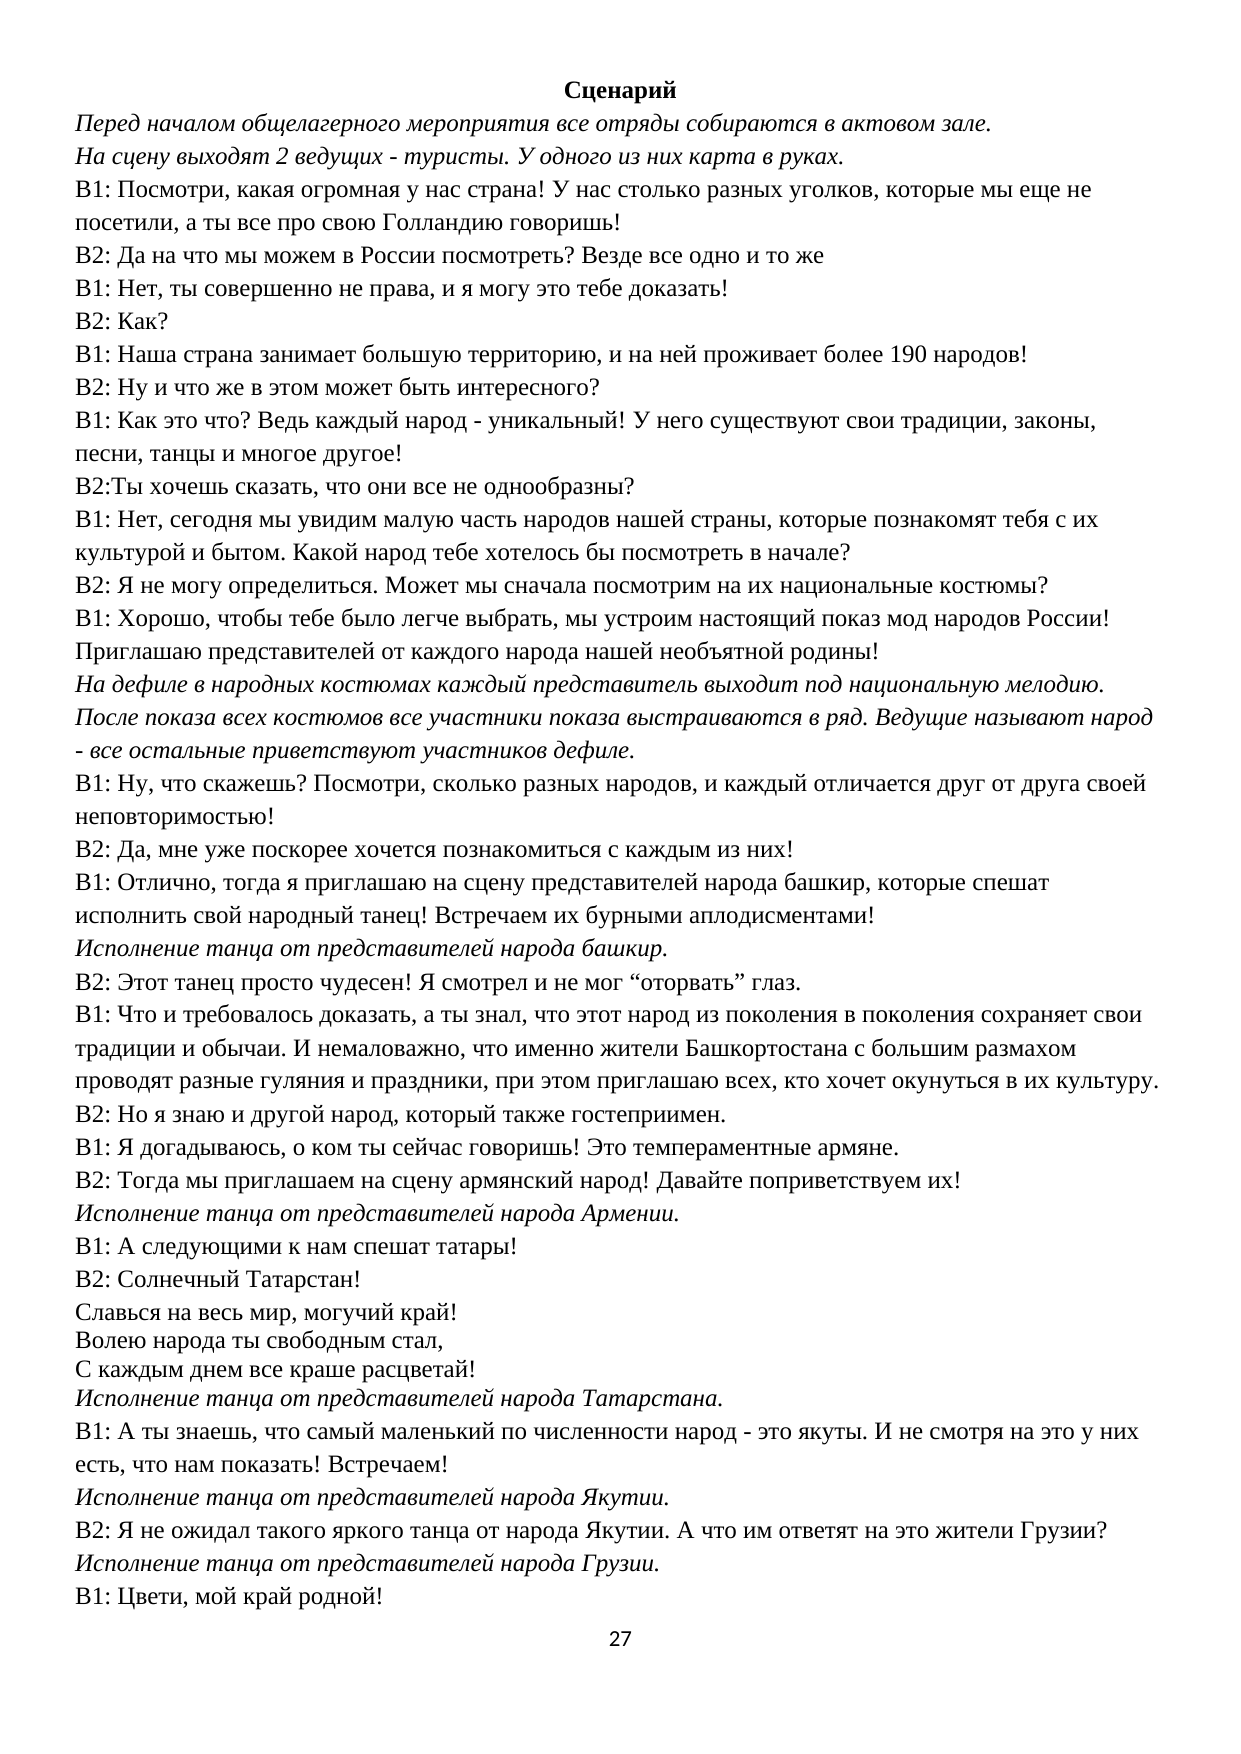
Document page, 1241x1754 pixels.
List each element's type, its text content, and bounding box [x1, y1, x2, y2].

text В1: Хорошо, чтобы тебе было легче выбрать, мы устроим настоящий показ мод народов России!Приглашаю представителей от каждого народа нашей необъятной родины! [75, 603, 1165, 665]
text В2: Да на что мы можем в России посмотреть? Везде все одно и то же [75, 240, 1165, 269]
text В2: Я не могу определиться. Может мы сначала посмотрим на их национальные костюмы? [75, 570, 1165, 599]
text Сценарий [75, 75, 1165, 104]
text В1: Нет, сегодня мы увидим малую часть народов нашей страны, которые познакомят тебя с их культурой и бытом. Какой народ тебе хотелось бы посмотреть в начале? [75, 504, 1165, 566]
text На сцену выходят 2 ведущих - туристы. У одного из них карта в руках. [75, 141, 1165, 170]
text Исполнение танца от представителей народа Татарстана. [75, 1383, 1165, 1412]
text Исполнение танца от представителей народа башкир. [75, 933, 1165, 962]
text В2: Но я знаю и другой народ, который также гостеприимен. [75, 1099, 1165, 1127]
text Исполнение танца от представителей народа Грузии. [75, 1548, 1165, 1577]
text Перед началом общелагерного мероприятия все отряды собираются в актовом зале. [75, 108, 1165, 137]
text В2: Ну и что же в этом может быть интересного? [75, 372, 1165, 401]
text В2: Тогда мы приглашаем на сцену армянский народ! Давайте поприветствуем их! [75, 1165, 1165, 1193]
text В1: Отлично, тогда я приглашаю на сцену представителей народа башкир, которые спешат исполнить свой народный танец! Встречаем их бурными аплодисментами! [75, 867, 1165, 929]
text Исполнение танца от представителей народа Якутии. [75, 1482, 1165, 1511]
text В1: А следующими к нам спешат татары! [75, 1231, 1165, 1259]
text Волею народа ты свободным стал, [75, 1326, 1165, 1354]
text В2: Да, мне уже поскорее хочется познакомиться с каждым из них! [75, 834, 1165, 863]
text Славься на весь мир, могучий край! [75, 1297, 1165, 1326]
text В1: Наша страна занимает большую территорию, и на ней проживает более 190 народов! [75, 339, 1165, 368]
text С каждым днем все краше расцветай! [75, 1354, 1165, 1383]
text В2: Этот танец просто чудесен! Я смотрел и не мог “оторвать” глаз. [75, 967, 1165, 995]
text В1: Цвети, мой край родной! [75, 1581, 1165, 1610]
text В1: А ты знаешь, что самый маленький по численности народ - это якуты. И не смотря на это у них есть, что нам показать! Встречаем! [75, 1416, 1165, 1478]
text На дефиле в народных костюмах каждый представитель выходит под национальную мелодию. После показа всех костюмов все участники показа выстраиваются в ряд. Ведущие называют народ - все остальные приветствуют участников дефиле. [75, 669, 1165, 764]
text В2: Как? [75, 306, 1165, 335]
text В2: Солнечный Татарстан! [75, 1264, 1165, 1292]
text В1: Ну, что скажешь? Посмотри, сколько разных народов, и каждый отличается друг от друга своей неповторимостью! [75, 768, 1165, 830]
text В1: Я догадываюсь, о ком ты сейчас говоришь! Это темпераментные армяне. [75, 1132, 1165, 1160]
text В1: Посмотри, какая огромная у нас страна! У нас столько разных уголков, которые мы еще не посетили, а ты все про свою Голландию говоришь! [75, 174, 1165, 236]
text В1: Что и требовалось доказать, а ты знал, что этот народ из поколения в поколения сохраняет свои традиции и обычаи. И немаловажно, что именно жители Башкортостана с большим размахом проводят разные гуляния и праздники, при этом приглашаю всех, кто хочет окунуться в их культуру. [75, 999, 1165, 1094]
text В1: Как это что? Ведь каждый народ - уникальный! У него существуют свои традиции, законы, песни, танцы и многое другое! [75, 405, 1165, 467]
text В1: Нет, ты совершенно не права, и я могу это тебе доказать! [75, 273, 1165, 302]
text Исполнение танца от представителей народа Армении. [75, 1198, 1165, 1226]
text В2: Я не ожидал такого яркого танца от народа Якутии. А что им ответят на это жители Грузии? [75, 1515, 1165, 1544]
text В2:Ты хочешь сказать, что они все не однообразны? [75, 471, 1165, 500]
